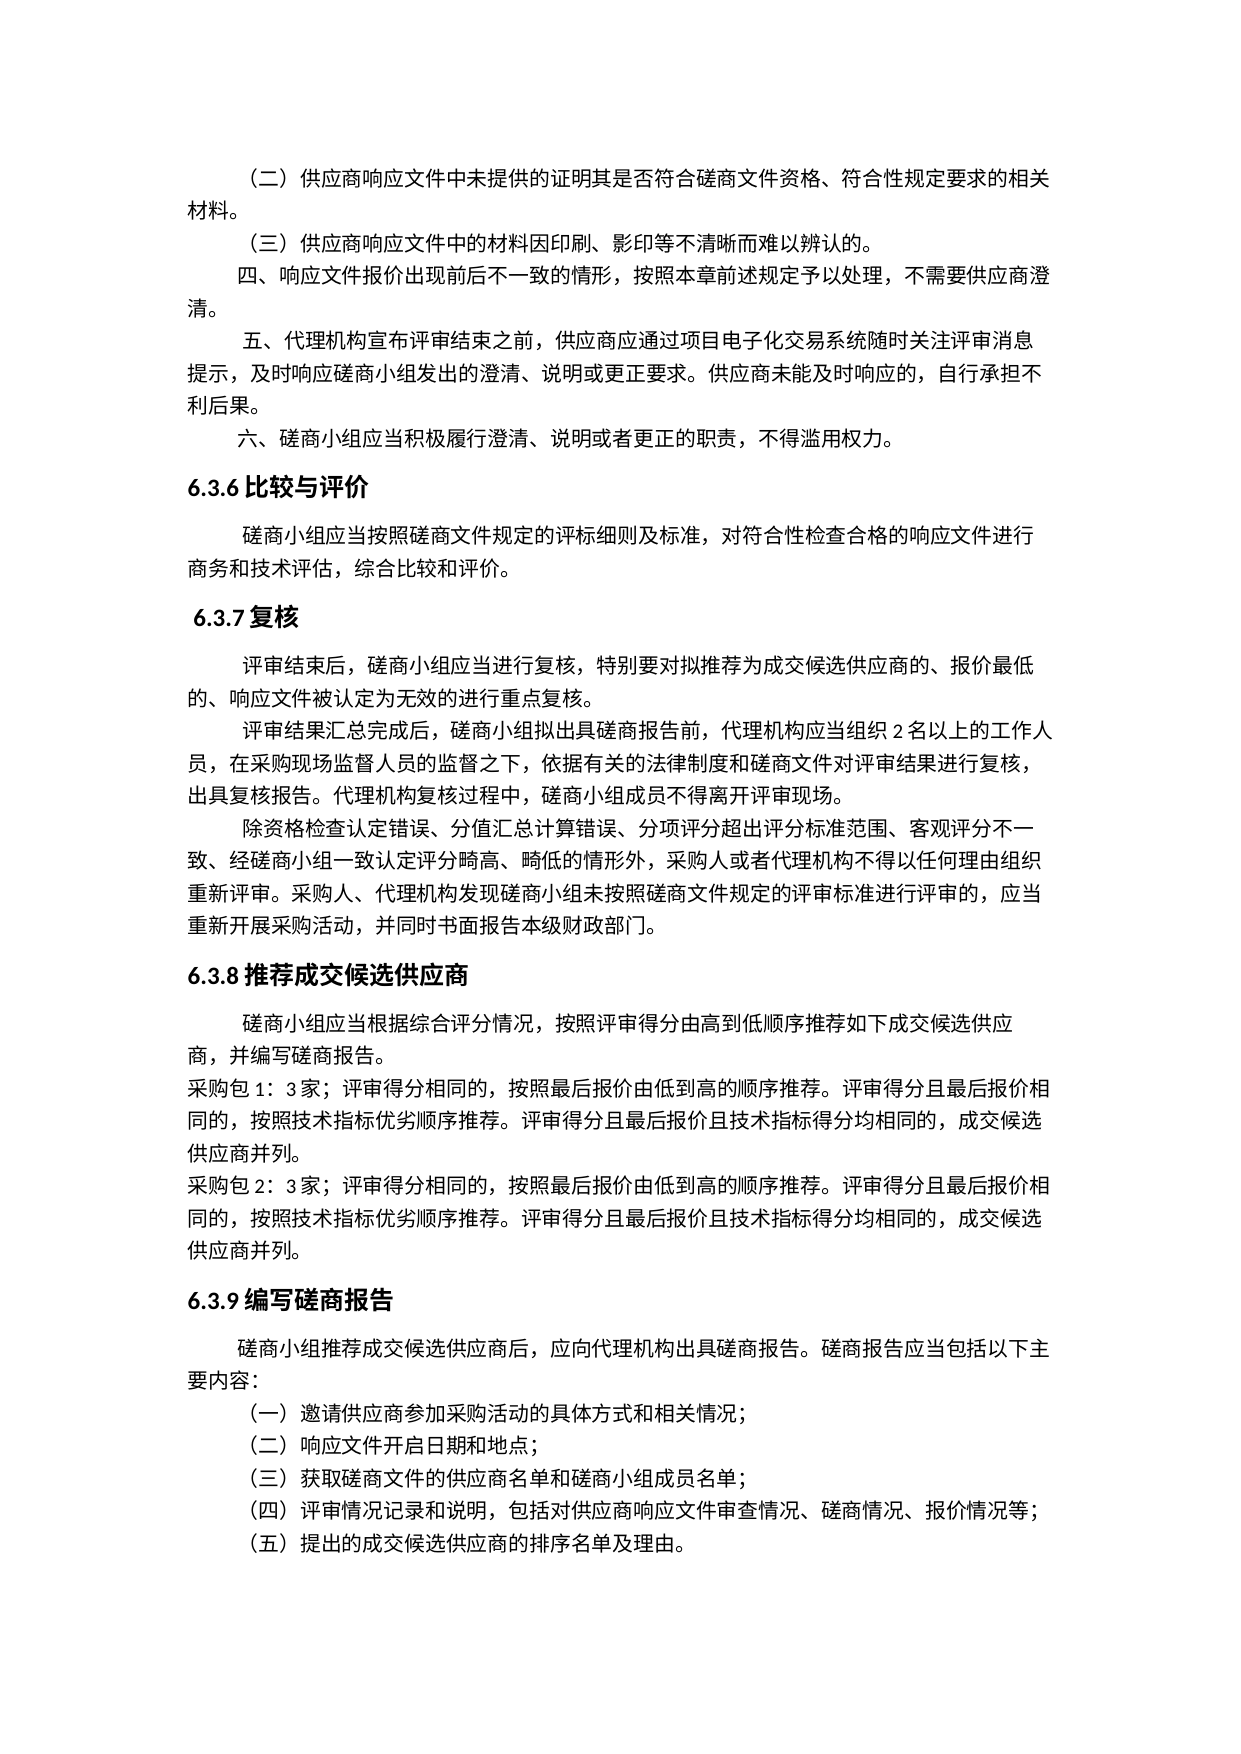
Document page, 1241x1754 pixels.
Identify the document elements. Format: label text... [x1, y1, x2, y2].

text 6.3.9编写磋商报告 [187, 1267, 1053, 1332]
text 评审结果汇总完成后，磋商小组拟出具磋商报告前，代理机构应当组织2名以上的工作人员，在采购现场监督人员的监督之下，依据有关的法律制度和磋商文件对评审结果进行复核，出具复核报告。代理机构复核过程中，磋商小组成员不得离开评审现场。 [187, 714, 1053, 812]
text 除资格检查认定错误、分值汇总计算错误、分项评分超出评分标准范围、客观评分不一致、经磋商小组一致认定评分畸高、畸低的情形外，采购人或者代理机构不得以任何理由组织重新评审。采购人、代理机构发现磋商小组未按照磋商文件规定的评审标准进行评审的，应当重新开展采购活动，并同时书面报告本级财政部门。 [187, 812, 1053, 942]
text （一）邀请供应商参加采购活动的具体方式和相关情况； [187, 1397, 1053, 1429]
text （五）提出的成交候选供应商的排序名单及理由。 [187, 1527, 1053, 1559]
text 磋商小组推荐成交候选供应商后，应向代理机构出具磋商报告。磋商报告应当包括以下主要内容： [187, 1332, 1053, 1397]
text 六、磋商小组应当积极履行澄清、说明或者更正的职责，不得滥用权力。 [187, 422, 1053, 454]
text （二）供应商响应文件中未提供的证明其是否符合磋商文件资格、符合性规定要求的相关材料。 [187, 162, 1053, 227]
text （三）获取磋商文件的供应商名单和磋商小组成员名单； [187, 1462, 1053, 1494]
text 6.3.8推荐成交候选供应商 [187, 942, 1053, 1007]
text 磋商小组应当按照磋商文件规定的评标细则及标准，对符合性检查合格的响应文件进行商务和技术评估，综合比较和评价。 [187, 519, 1053, 584]
text 磋商小组应当根据综合评分情况，按照评审得分由高到低顺序推荐如下成交候选供应商，并编写磋商报告。 [187, 1007, 1053, 1072]
text 评审结束后，磋商小组应当进行复核，特别要对拟推荐为成交候选供应商的、报价最低的、响应文件被认定为无效的进行重点复核。 [187, 649, 1053, 714]
text 采购包1：3家；评审得分相同的，按照最后报价由低到高的顺序推荐。评审得分且最后报价相同的，按照技术指标优劣顺序推荐。评审得分且最后报价且技术指标得分均相同的，成交候选供应商并列。 [187, 1072, 1053, 1169]
text 四、响应文件报价出现前后不一致的情形，按照本章前述规定予以处理，不需要供应商澄清。 [187, 259, 1053, 324]
text 6.3.7复核 [187, 584, 1053, 649]
text （二）响应文件开启日期和地点； [187, 1429, 1053, 1462]
text 采购包2：3家；评审得分相同的，按照最后报价由低到高的顺序推荐。评审得分且最后报价相同的，按照技术指标优劣顺序推荐。评审得分且最后报价且技术指标得分均相同的，成交候选供应商并列。 [187, 1169, 1053, 1267]
text 6.3.6比较与评价 [187, 454, 1053, 519]
text （三）供应商响应文件中的材料因印刷、影印等不清晰而难以辨认的。 [187, 227, 1053, 259]
text （四）评审情况记录和说明，包括对供应商响应文件审查情况、磋商情况、报价情况等； [187, 1494, 1053, 1527]
text 五、代理机构宣布评审结束之前，供应商应通过项目电子化交易系统随时关注评审消息提示，及时响应磋商小组发出的澄清、说明或更正要求。供应商未能及时响应的，自行承担不利后果。 [187, 324, 1053, 422]
